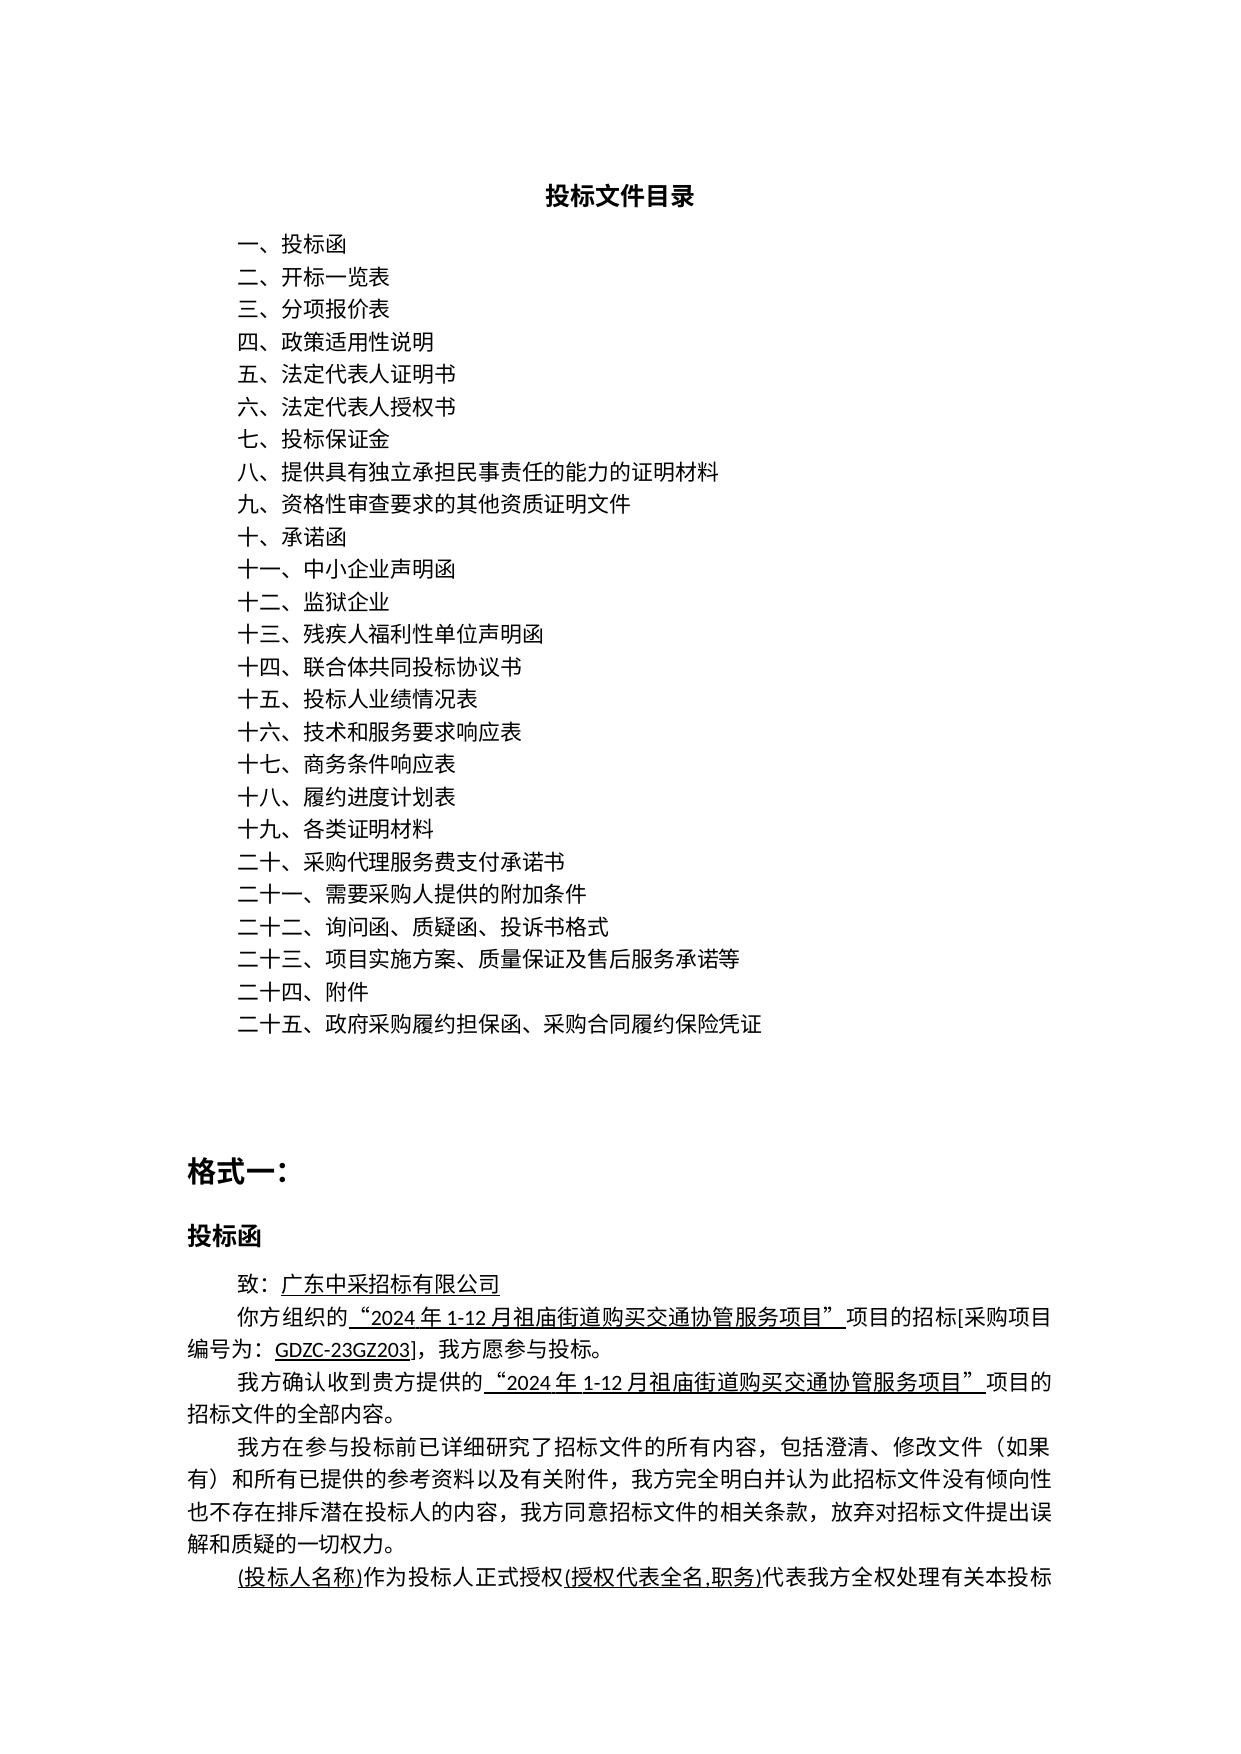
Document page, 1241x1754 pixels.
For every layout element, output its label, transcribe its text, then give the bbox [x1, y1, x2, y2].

text 二十三、项目实施方案、质量保证及售后服务承诺等 [187, 942, 1053, 974]
text 三、分项报价表 [187, 292, 1053, 324]
text 十七、商务条件响应表 [187, 747, 1053, 779]
text 四、政策适用性说明 [187, 324, 1053, 357]
text 十四、联合体共同投标协议书 [187, 649, 1053, 682]
text 一、投标函 [187, 227, 1053, 259]
text 二十四、附件 [187, 974, 1053, 1007]
text 我方确认收到贵方提供的“2024年1-12月祖庙街道购买交通协管服务项目”项目的招标文件的全部内容。 [187, 1364, 1053, 1429]
text 你方组织的“2024年1-12月祖庙街道购买交通协管服务项目”项目的招标[采购项目编号为：GDZC-23GZ203]，我方愿参与投标。 [187, 1299, 1053, 1364]
text 二十一、需要采购人提供的附加条件 [187, 877, 1053, 909]
text 十五、投标人业绩情况表 [187, 682, 1053, 714]
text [187, 1559, 1053, 1592]
text 十九、各类证明材料 [187, 812, 1053, 844]
text 九、资格性审查要求的其他资质证明文件 [187, 487, 1053, 519]
text 致：广东中采招标有限公司 [187, 1267, 1053, 1299]
text 投标函 [187, 1202, 1053, 1267]
text 二十、采购代理服务费支付承诺书 [187, 844, 1053, 877]
text 二、开标一览表 [187, 259, 1053, 292]
text 十八、履约进度计划表 [187, 779, 1053, 812]
text 六、法定代表人授权书 [187, 389, 1053, 422]
text 二十二、询问函、质疑函、投诉书格式 [187, 909, 1053, 942]
text 投标文件目录 [187, 162, 1053, 227]
text 二十五、政府采购履约担保函、采购合同履约保险凭证 [187, 1007, 1053, 1039]
text 十三、残疾人福利性单位声明函 [187, 617, 1053, 649]
text 我方在参与投标前已详细研究了招标文件的所有内容，包括澄清、修改文件（如果有）和所有已提供的参考资料以及有关附件，我方完全明白并认为此招标文件没有倾向性，也不存在排斥潜在投标人的内容，我方同意招标文件的相关条款，放弃对招标文件提出误解和质疑的一切权力。 [187, 1429, 1053, 1559]
text 格式一： [187, 1137, 1053, 1202]
text 八、提供具有独立承担民事责任的能力的证明材料 [187, 454, 1053, 487]
text 十二、监狱企业 [187, 584, 1053, 617]
text 十一、中小企业声明函 [187, 552, 1053, 584]
text 十六、技术和服务要求响应表 [187, 714, 1053, 747]
text 七、投标保证金 [187, 422, 1053, 454]
text 五、法定代表人证明书 [187, 357, 1053, 389]
text 十、承诺函 [187, 519, 1053, 552]
